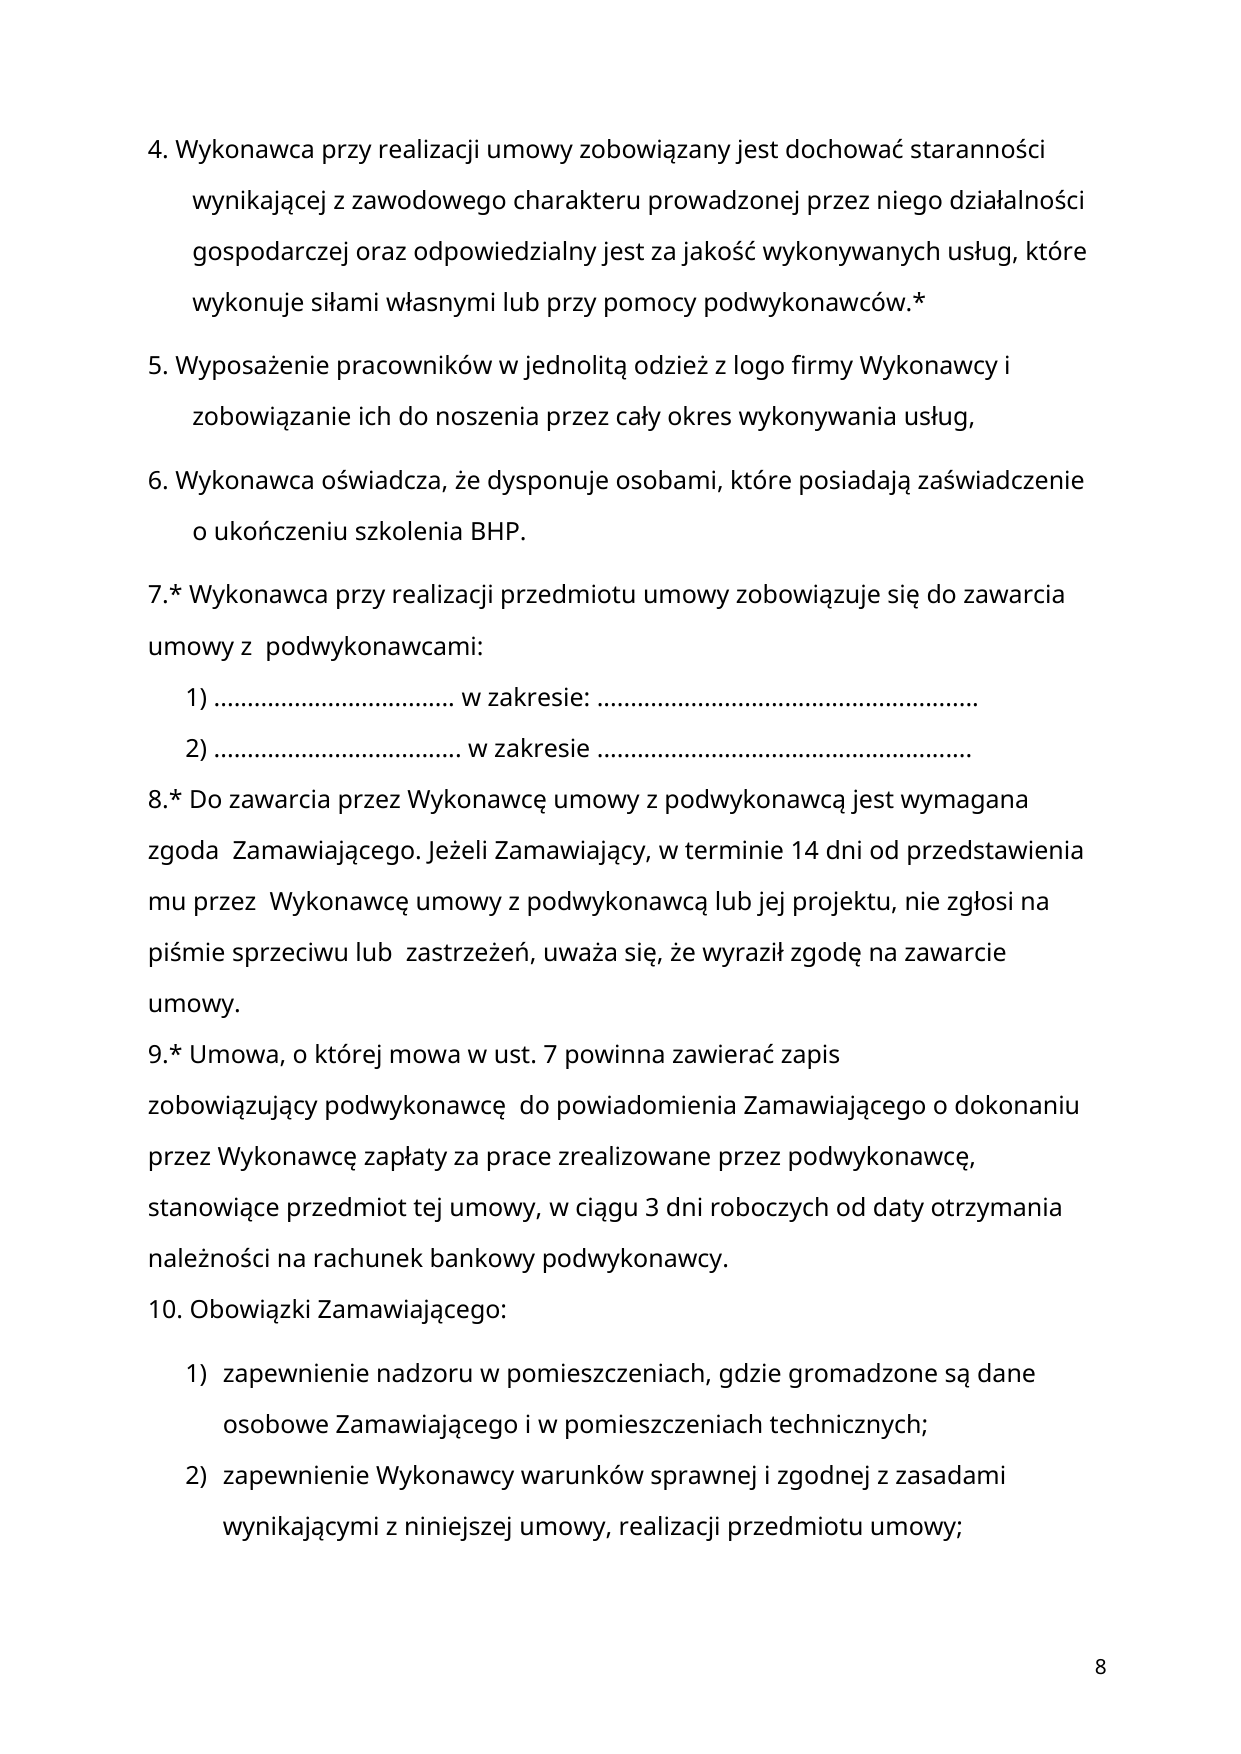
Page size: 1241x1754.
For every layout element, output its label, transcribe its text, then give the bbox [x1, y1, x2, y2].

list zapewnienie Wykonawcy warunków sprawnej i zgodnej z zasadami wynikającymi z niniejszej umowy, realizacji przedmiotu umowy; [185, 1457, 1106, 1542]
text 1) .................................... w zakresie: ......................................................... [185, 679, 1106, 713]
text 7.* Wykonawca przy realizacji przedmiotu umowy zobowiązuje się do zawarcia umowy z podwykonawcami: [148, 577, 1106, 662]
text 9.* Umowa, o której mowa w ust. 7 powinna zawierać zapis zobowiązujący podwykonawcę do powiadomienia Zamawiającego o dokonaniu przez Wykonawcę zapłaty za prace zrealizowane przez podwykonawcę, stanowiące przedmiot tej umowy, w ciągu 3 dni roboczych od daty otrzymania należności na rachunek bankowy podwykonawcy. [148, 1036, 1106, 1275]
text 5. Wyposażenie pracowników w jednolitą odzież z logo firmy Wykonawcy i zobowiązanie ich do noszenia przez cały okres wykonywania usług, [148, 348, 1106, 433]
text 2) ..................................... w zakresie ........................................................ [185, 730, 1106, 764]
text 10. Obowiązki Zamawiającego: [148, 1292, 1106, 1326]
text 8.* Do zawarcia przez Wykonawcę umowy z podwykonawcą jest wymagana zgoda Zamawiającego. Jeżeli Zamawiający, w terminie 14 dni od przedstawienia mu przez Wykonawcę umowy z podwykonawcą lub jej projektu, nie zgłosi na piśmie sprzeciwu lub zastrzeżeń, uważa się, że wyraził zgodę na zawarcie umowy. [148, 781, 1106, 1019]
text 6. Wykonawca oświadcza, że dysponuje osobami, które posiadają zaświadczenie o ukończeniu szkolenia BHP. [148, 462, 1106, 548]
list zapewnienie nadzoru w pomieszczeniach, gdzie gromadzone są dane osobowe Zamawiającego i w pomieszczeniach technicznych; [185, 1355, 1106, 1440]
text 4. Wykonawca przy realizacji umowy zobowiązany jest dochować staranności wynikającej z zawodowego charakteru prowadzonej przez niego działalności gospodarczej oraz odpowiedzialny jest za jakość wykonywanych usług, które wykonuje siłami własnymi lub przy pomocy podwykonawców.* [148, 131, 1106, 318]
